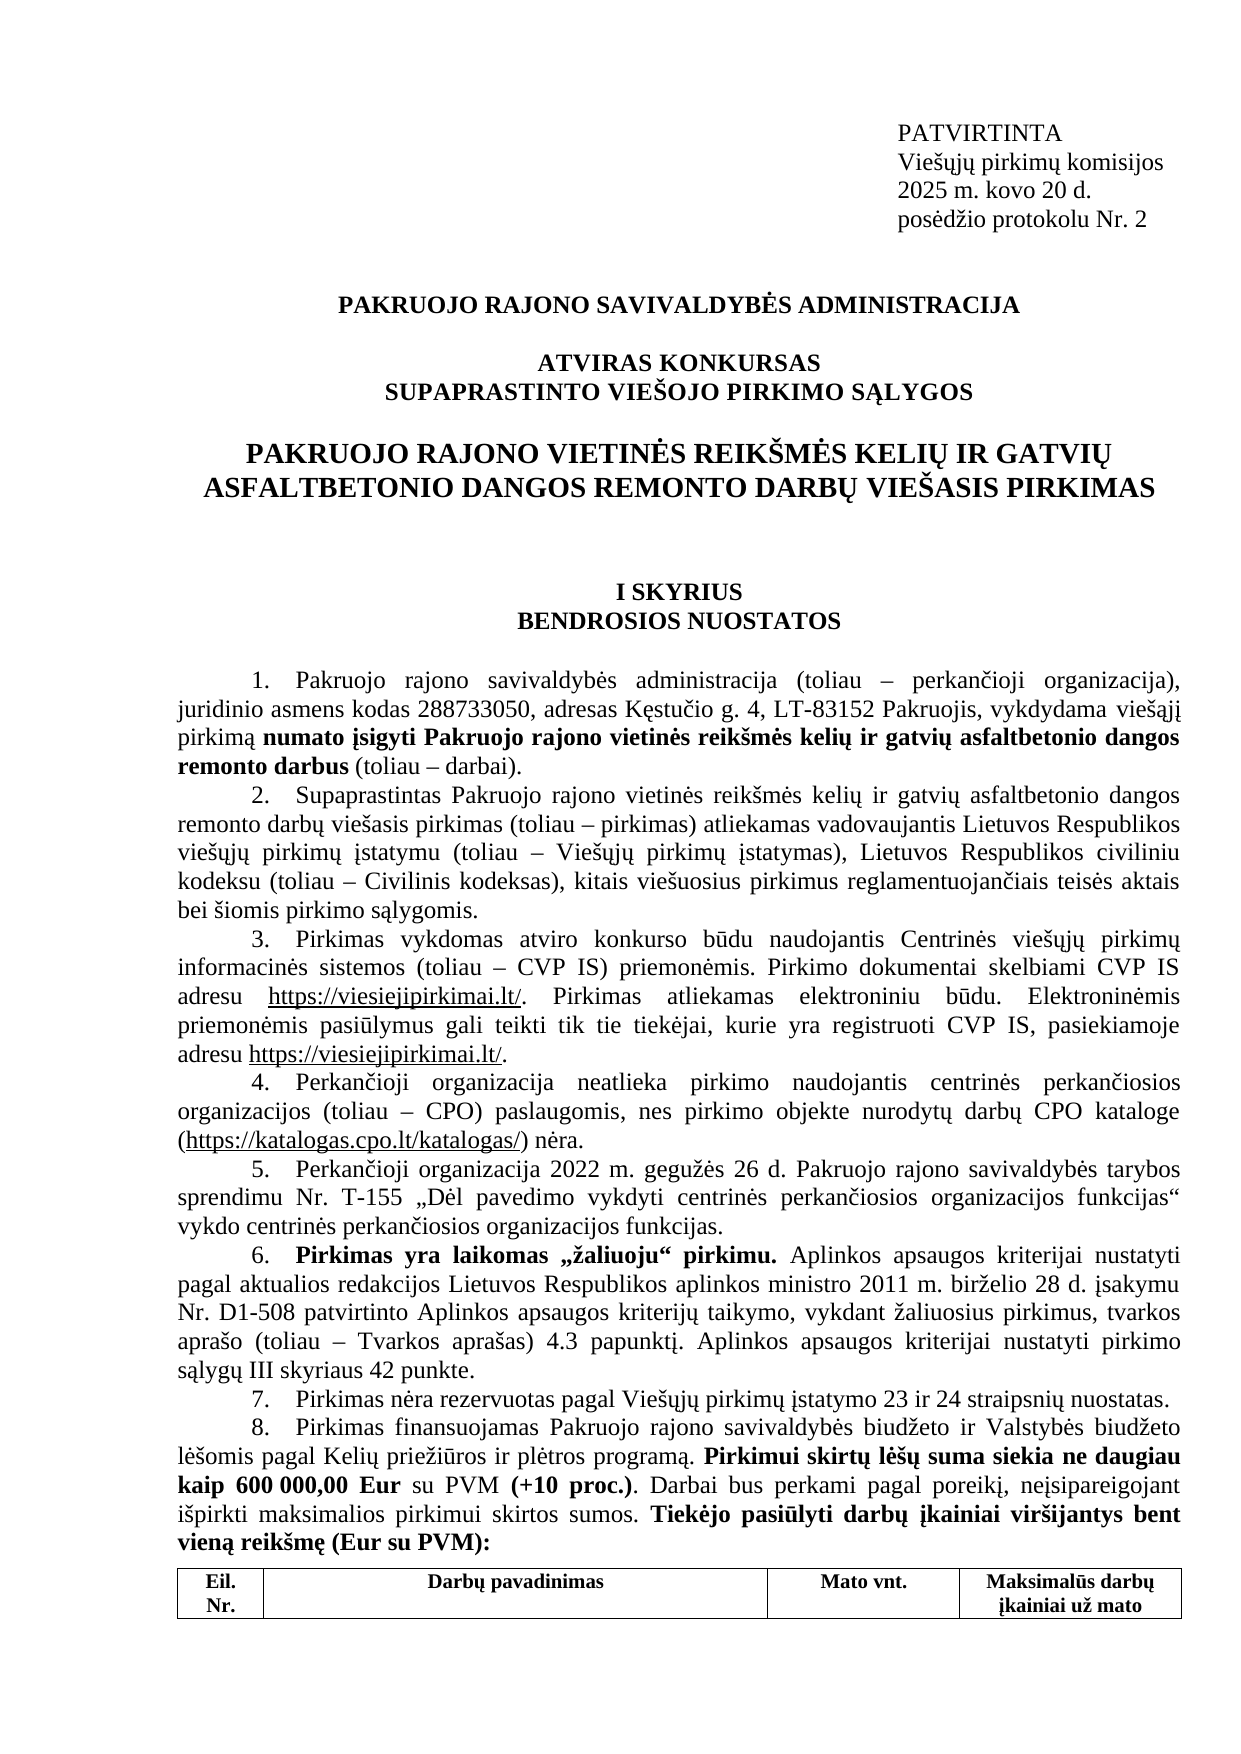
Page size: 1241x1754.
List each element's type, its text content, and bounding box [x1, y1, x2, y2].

list Perkančioji organizacija 2022 m. gegužės 26 d. Pakruojo rajono savivaldybės tarybos sprendimu Nr. T-155 „Dėl pavedimo vykdyti centrinės perkančiosios organizacijos funkcijas“ vykdo centrinės perkančiosios organizacijos funkcijas. [177, 1154, 1181, 1240]
title PAKRUOJO RAJONO SAVIVALDYBĖS ADMINISTRACIJA [177, 291, 1181, 319]
list Perkančioji organizacija neatlieka pirkimo naudojantis centrinės perkančiosios organizacijos (toliau – CPO) paslaugomis, nes pirkimo objekte nurodytų darbų CPO kataloge (https://katalogas.cpo.lt/katalogas/) nėra. [177, 1067, 1181, 1154]
subtitle ATVIRAS KONKURSAS [177, 348, 1181, 377]
list Pirkimas nėra rezervuotas pagal Viešųjų pirkimų įstatymo 23 ir 24 straipsnių nuostatas. [177, 1384, 1181, 1412]
list Pirkimas finansuojamas Pakruojo rajono savivaldybės biudžeto ir Valstybės biudžeto lėšomis pagal Kelių priežiūros ir plėtros programą. Pirkimui skirtų lėšų suma siekia ne daugiau kaip 600 000,00 Eur su PVM (+10 proc.). Darbai bus perkami pagal poreikį, neįsipareigojant išpirkti maksimalios pirkimui skirtos sumos. Tiekėjo pasiūlyti darbų įkainiai viršijantys bent vieną reikšmę (Eur su PVM): [177, 1412, 1181, 1556]
table_header Eil. Nr. [178, 1569, 263, 1617]
text I Skyrius [177, 577, 1181, 606]
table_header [960, 1569, 1181, 1617]
table_header patvirtinta [886, 118, 1181, 147]
text Pakruojo rajono vietinės reikšmės kelių ir gatvių asfaltbetonio dangos remonto darbų VIEŠASIS PIRKIMAS [177, 436, 1181, 503]
list Supaprastintas Pakruojo rajono vietinės reikšmės kelių ir gatvių asfaltbetonio dangos remonto darbų viešasis pirkimas (toliau – pirkimas) atliekamas vadovaujantis Lietuvos Respublikos viešųjų pirkimų įstatymu (toliau – Viešųjų pirkimų įstatymas), Lietuvos Respublikos civiliniu kodeksu (toliau – Civilinis kodeksas), kitais viešuosius pirkimus reglamentuojančiais teisės aktais bei šiomis pirkimo sąlygomis. [177, 780, 1181, 924]
subtitle SUPAPRASTINTO VIEŠOJO PIRKIMO SĄLYGOS [177, 377, 1181, 406]
table_cell Viešųjų pirkimų komisijos 2025 m. kovo 20 d. posėdžio protokolu Nr. 2 [886, 147, 1181, 233]
table_header Mato vnt. [768, 1569, 959, 1617]
list Pirkimas vykdomas atviro konkurso būdu naudojantis Centrinės viešųjų pirkimų informacinės sistemos (toliau – CVP IS) priemonėmis. Pirkimo dokumentai skelbiami CVP IS adresu https://viesiejipirkimai.lt/. Pirkimas atliekamas elektroniniu būdu. Elektroninėmis priemonėmis pasiūlymus gali teikti tik tie tiekėjai, kurie yra registruoti CVP IS, pasiekiamoje adresu https://viesiejipirkimai.lt/. [177, 924, 1181, 1067]
list Pakruojo rajono savivaldybės administracija (toliau – perkančioji organizacija), juridinio asmens kodas 288733050, adresas Kęstučio g. 4, LT-83152 Pakruojis, vykdydama viešąjį pirkimą numato įsigyti Pakruojo rajono vietinės reikšmės kelių ir gatvių asfaltbetonio dangos remonto darbus (toliau – darbai). [177, 665, 1181, 780]
text BENDROSIOS NUOSTATOS [177, 606, 1181, 634]
table_header Darbų pavadinimas [264, 1569, 767, 1617]
list Pirkimas yra laikomas „žaliuoju“ pirkimu. Aplinkos apsaugos kriterijai nustatyti pagal aktualios redakcijos Lietuvos Respublikos aplinkos ministro 2011 m. birželio 28 d. įsakymu Nr. D1-508 patvirtinto Aplinkos apsaugos kriterijų taikymo, vykdant žaliuosius pirkimus, tvarkos aprašo (toliau – Tvarkos aprašas) 4.3 papunktį. Aplinkos apsaugos kriterijai nustatyti pirkimo sąlygų III skyriaus 42 punkte. [177, 1240, 1181, 1384]
